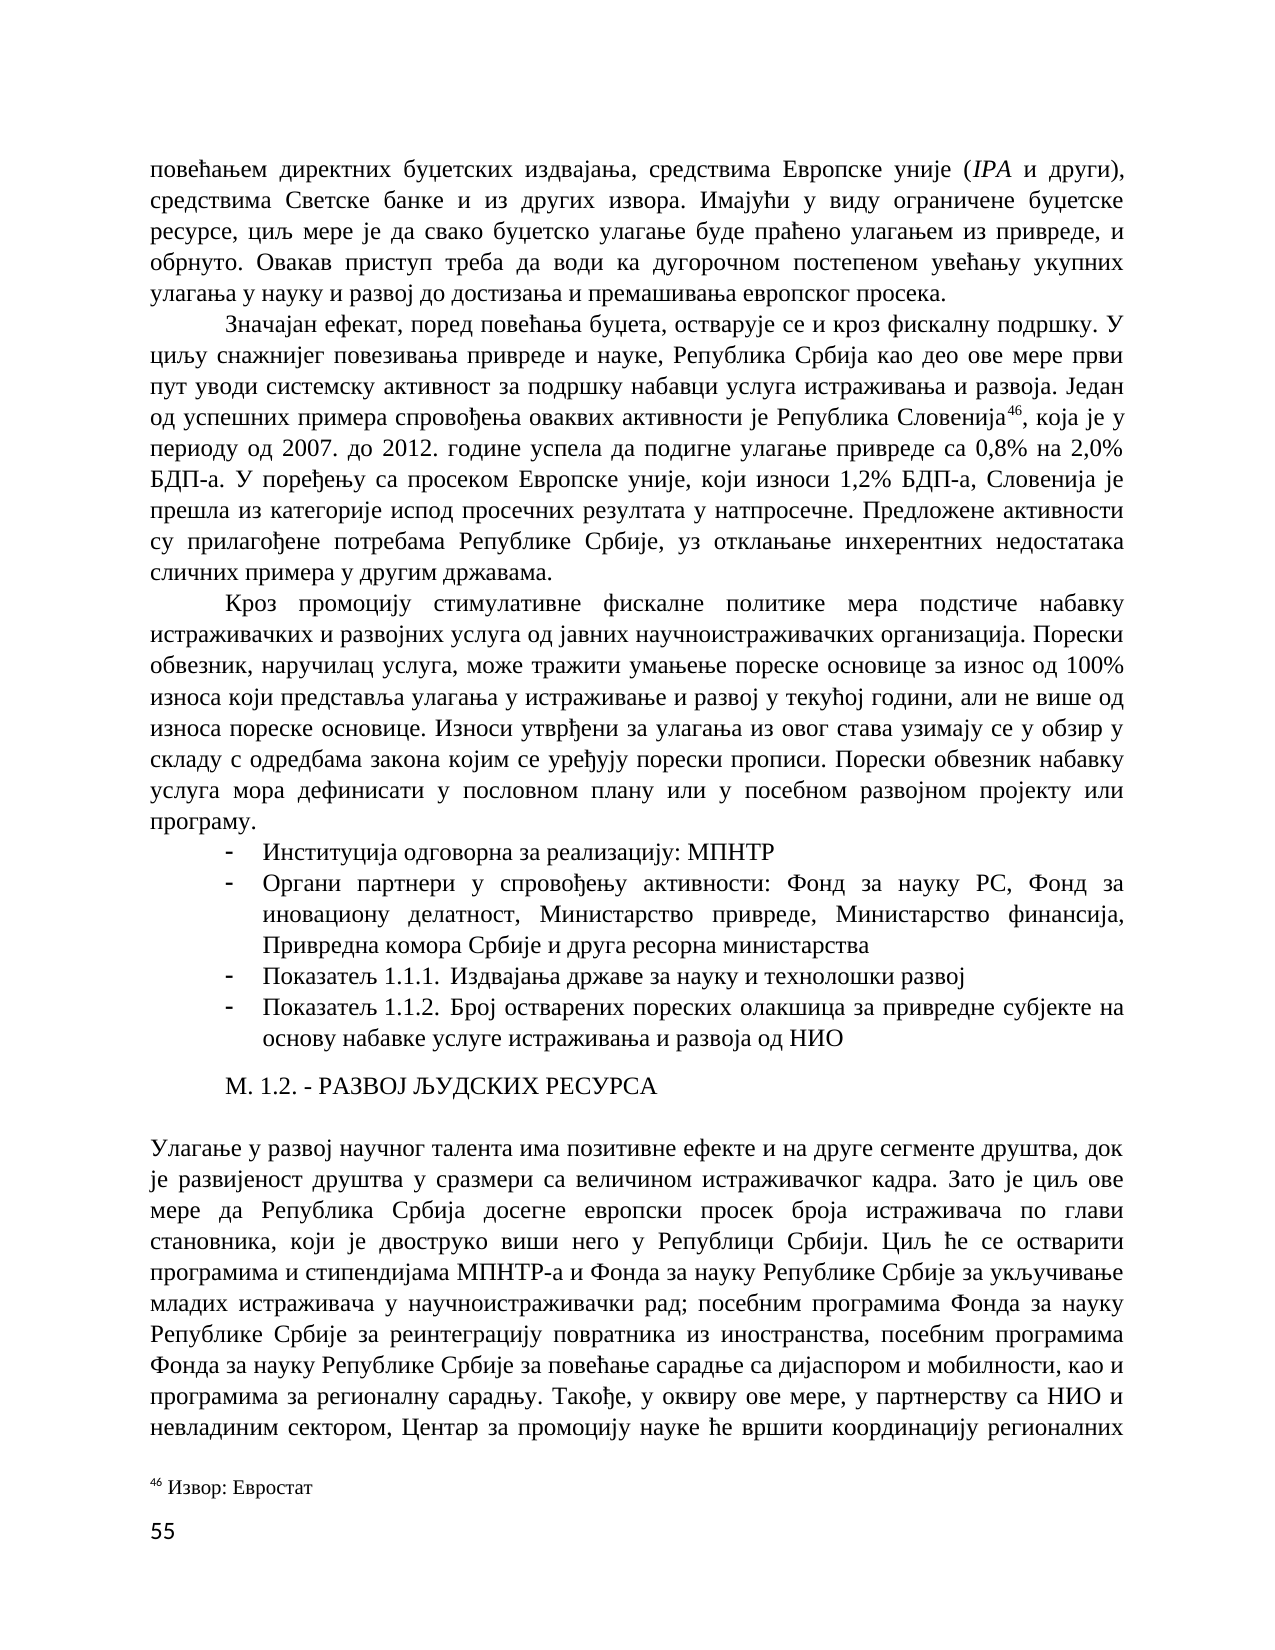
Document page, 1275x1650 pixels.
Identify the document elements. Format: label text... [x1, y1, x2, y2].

list Органи партнери у спровођењу активности: Фонд за науку РС, Фонд за иновациону делатност, Министарство привреде, Министарство финансија, Привредна комора Србије и друга ресорна министарства [225, 868, 1125, 959]
text Значајан ефекат, поред повећања буџета, остварује се и кроз фискалну подршку. У циљу снажнијег повезивања привреде и науке, Република Србија као део ове мере први пут уводи системску активност за подршку набавци услуга истраживања и развоја. Један од успешних примера спровођења оваквих активности је Република Словенија, која је у периоду од 2007. до 2012. године успела да подигне улагање привреде са 0,8% на 2,0% БДП-а. У поређењу са просеком Европске уније, који износи 1,2% БДП-а, Словенија је прешла из категорије испод просечних резултата у натпросечне. Предложене активности су прилагођене потребама Републике Србије, уз отклањање инхерентних недостатака сличних примера у другим државама. [150, 309, 1125, 586]
list Институција одговорна за реализацију: МПНТР [225, 837, 1125, 866]
subtitle М. 1.2. - Развој људских ресурса [150, 1071, 1125, 1099]
list Показатељ 1.1.2. Број остварених пореских олакшица за привредне субјекте на основу набавке услуге истраживања и развоја од НИО [225, 992, 1125, 1052]
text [150, 154, 1125, 307]
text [150, 1133, 1125, 1441]
text Кроз промоцију стимулативне фискалне политике мера подстиче набавку истраживачких и развојних услуга од јавних научноистраживачких организација. Порески обвезник, наручилац услуга, може тражити умањење пореске основице за износ од 100% износа који представља улагања у истраживање и развој у текућој години, али не више од износа пореске основице. Износи утврђени за улагања из овог става узимају се у обзир у складу с одредбама закона којим се уређују порески прописи. Порески обвезник набавку услуга мора дефинисати у пословном плану или у посебном развојном пројекту или програму. [150, 588, 1125, 834]
list Показатељ 1.1.1. Издвајања државе за науку и технолошки развој [225, 961, 1125, 990]
